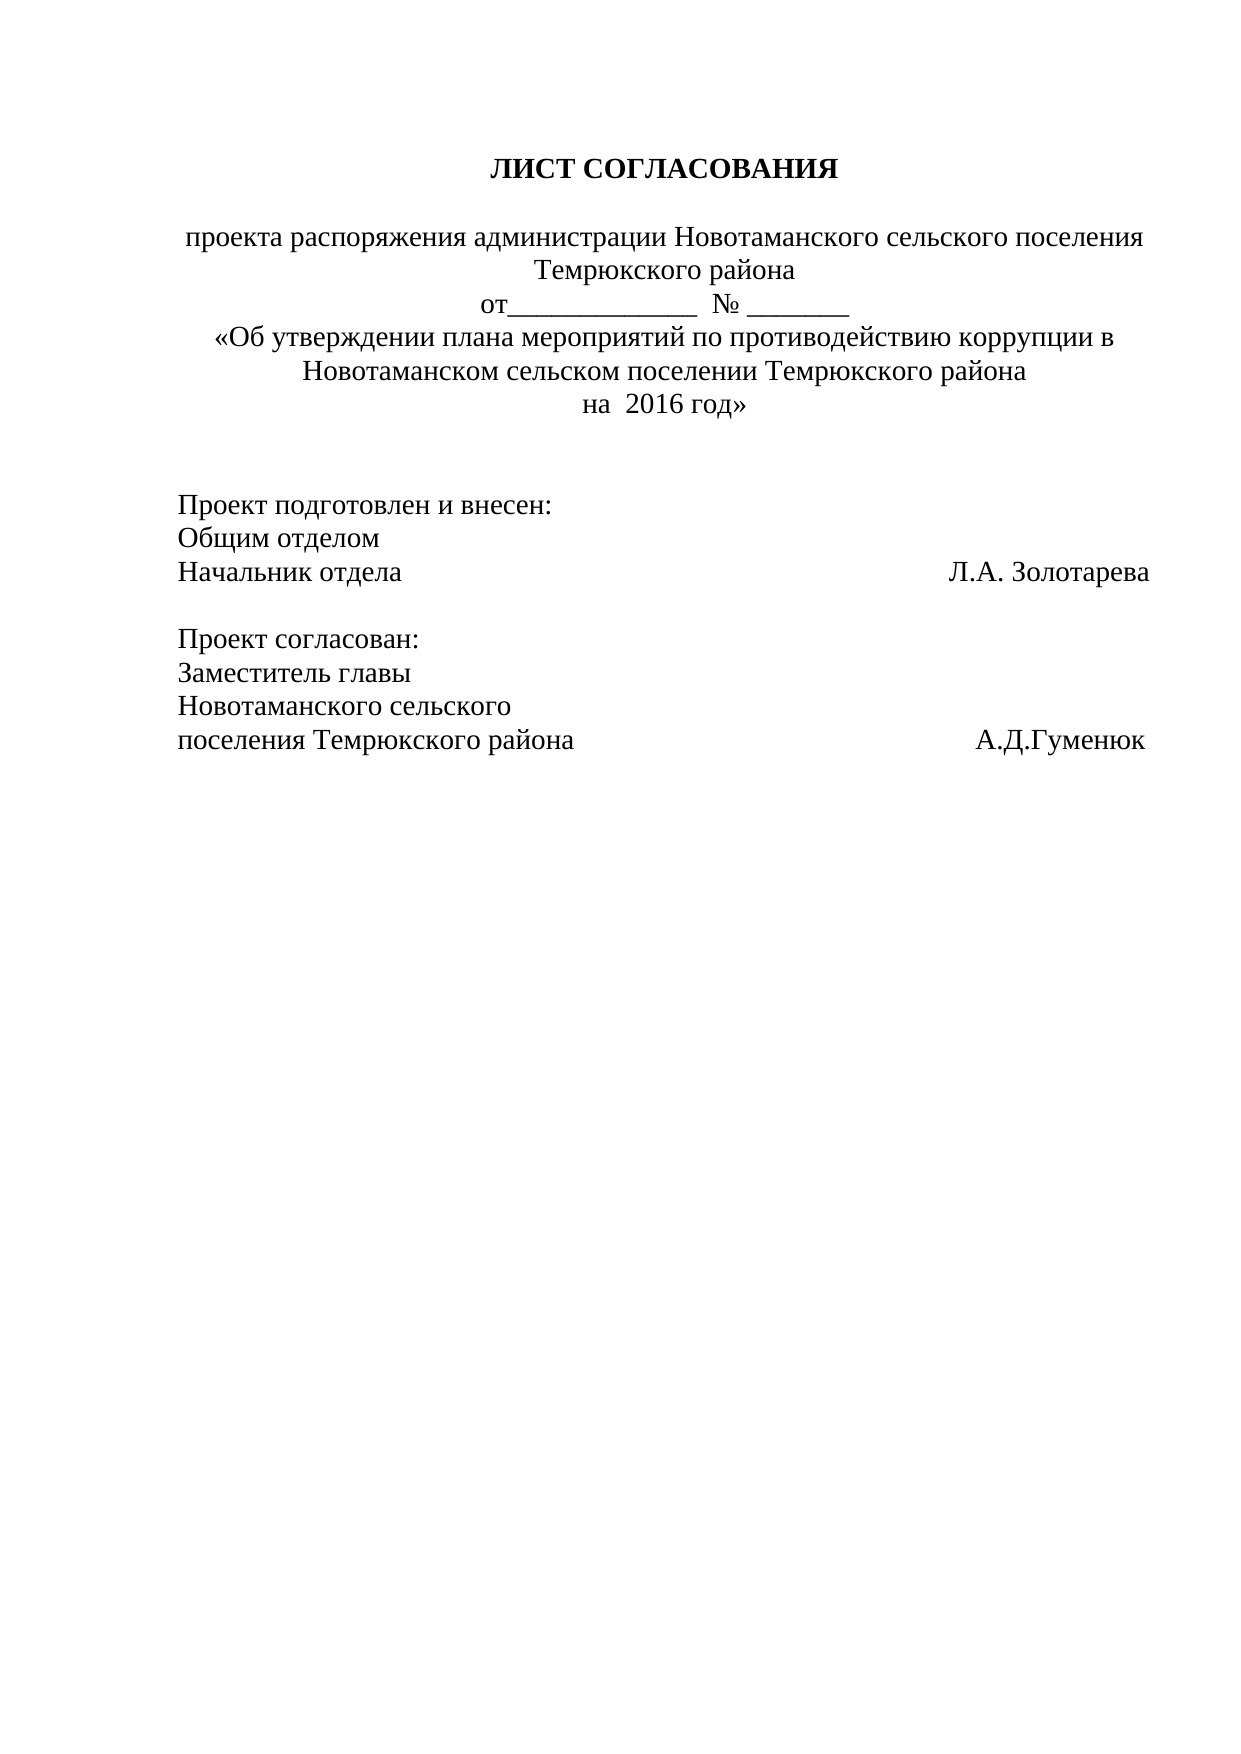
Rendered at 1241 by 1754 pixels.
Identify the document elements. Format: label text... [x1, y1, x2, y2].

text Заместитель главы [177, 655, 1152, 688]
text ЛИСТ СОГЛАСОВАНИЯ [177, 152, 1152, 185]
text Проект подготовлен и внесен: [177, 487, 1152, 521]
text на 2016 год» [177, 386, 1152, 420]
text Начальник отдела Л.А. Золотарева [177, 554, 1152, 588]
text Новотаманского сельского [177, 688, 1152, 722]
text Проект согласован: [177, 621, 1152, 655]
text поселения Темрюкского района А.Д.Гуменюк [177, 722, 1152, 755]
text Темрюкского района [177, 252, 1152, 286]
text «Об утверждении плана мероприятий по противодействию коррупции в Новотаманском сельском поселении Темрюкского района [177, 319, 1152, 386]
text от_____________ № _______ [177, 286, 1152, 319]
text проекта распоряжения администрации Новотаманского сельского поселения [177, 219, 1152, 252]
text Общим отделом [177, 521, 1152, 554]
